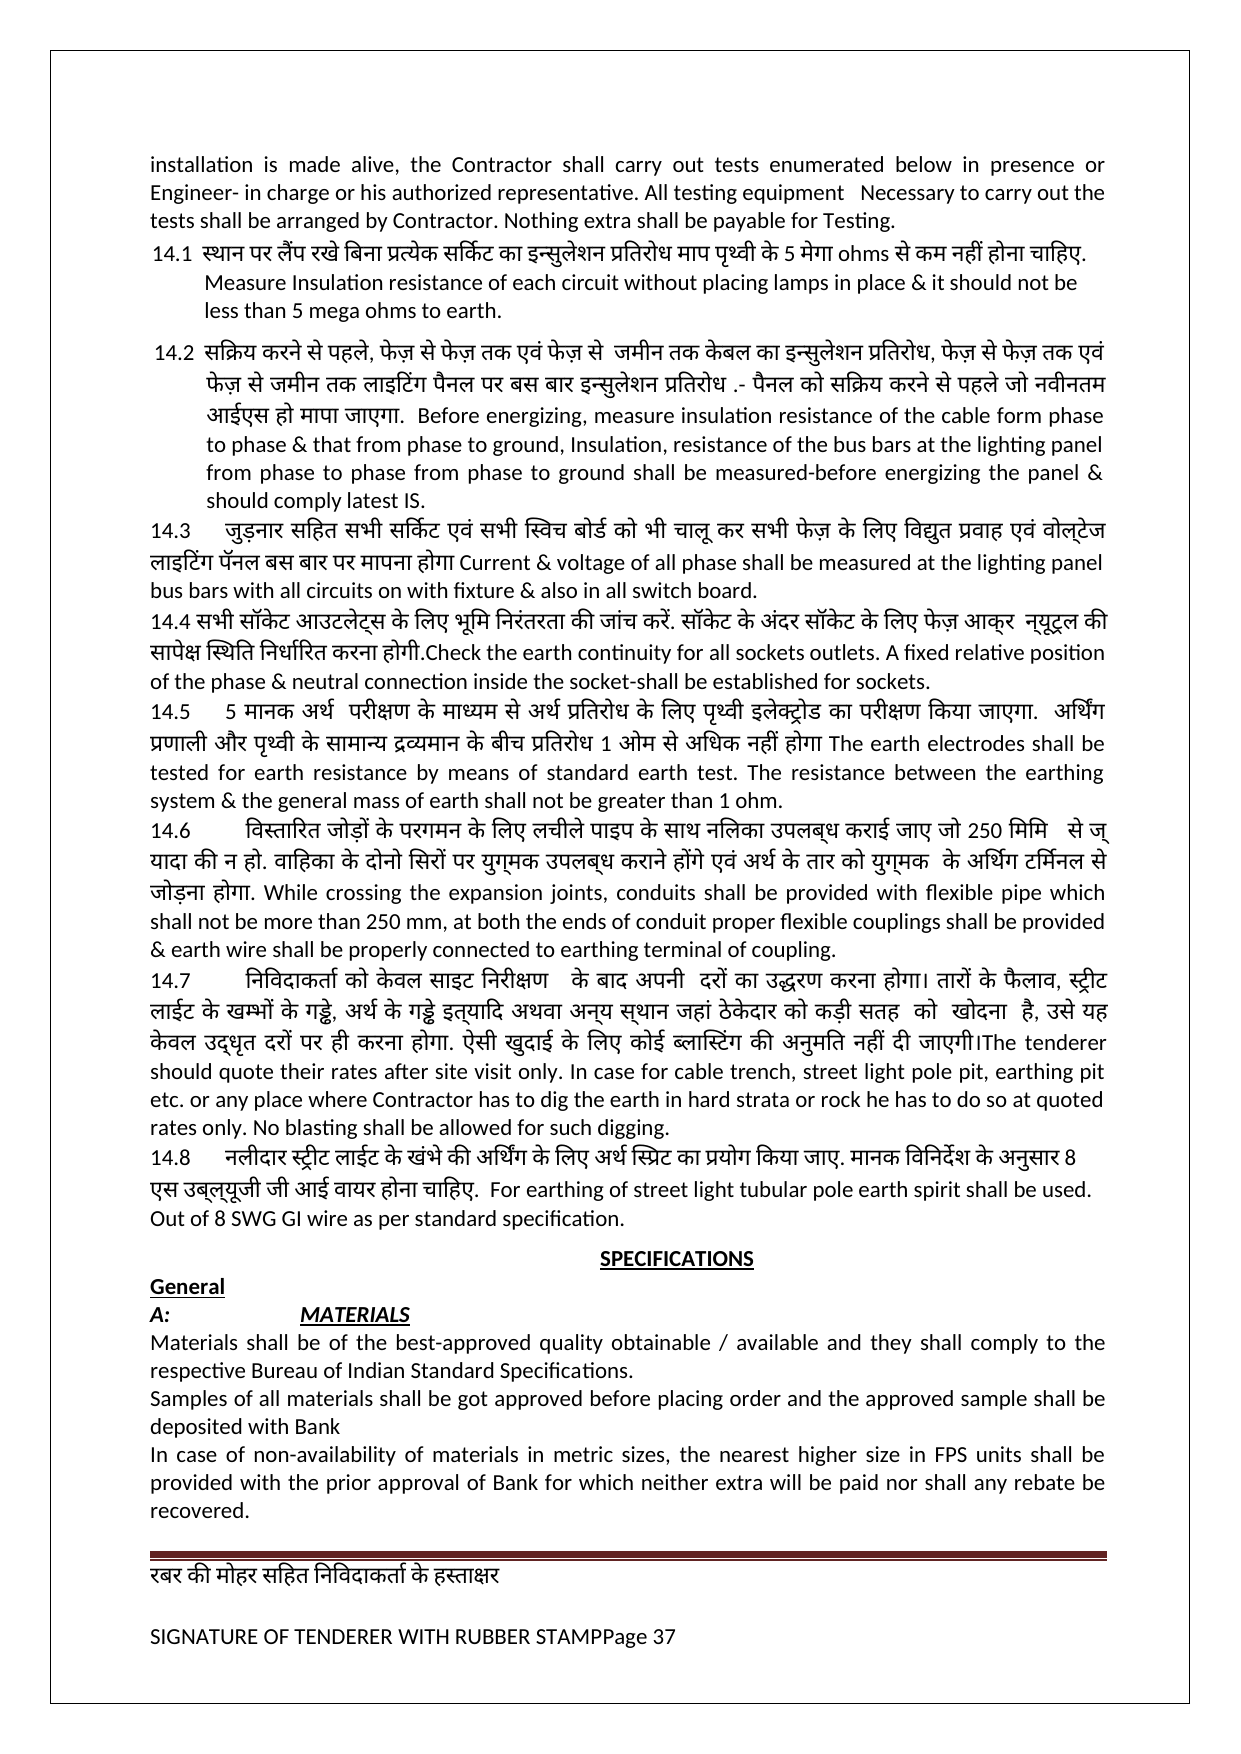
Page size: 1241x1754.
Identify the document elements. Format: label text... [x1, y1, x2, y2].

text In case of non-availability of materials in metric sizes, the nearest higher size in FPS units shall be provided with the prior approval of Bank for which neither extra will be paid nor shall any rebate be recovered. [150, 1441, 1107, 1524]
text 14.5 5 मानक अर्थ परीक्षण के माध्यम से अर्थ प्रतिरोध के लिए पृथ्वी इलेक्ट्रोड का परीक्षण किया जाएगा. अर्थिंग प्रणाली और पृथ्वी के सामान्य द्रव्यमान के बीच प्रतिरोध 1 ओम से अधिक नहीं होगा The earth electrodes shall be tested for earth resistance by means of standard earth test. The resistance between the earthing system & the general mass of earth shall not be greater than 1 ohm. [150, 695, 1105, 814]
text General [150, 1272, 1107, 1300]
text SPECIFICATIONS [562, 1244, 1107, 1272]
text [150, 150, 1107, 234]
text 14.2 सक्रिय करने से पहले, फेज़ से फेज़ तक एवं फेज़ से जमीन तक केबल का इन्सुलेशन प्रतिरोध, फेज़ से फेज़ तक एवं फेज़ से जमीन तक लाइटिंग पैनल पर बस बार इन्सुलेशन प्रतिरोध .- पैनल को सक्रिय करने से पहले जो नवीनतम आईएस हो मापा जाएगा. Before energizing, measure insulation resistance of the cable form phase to phase & that from phase to ground, Insulation, resistance of the bus bars at the lighting panel from phase to phase from phase to ground shall be measured-before energizing the panel & should comply latest IS. [154, 336, 1105, 514]
text Samples of all materials shall be got approved before placing order and the approved sample shall be deposited with Bank [150, 1384, 1107, 1441]
text 14.4 सभी सॉकेट आउटलेट्स के लिए भूमि निरंतरता की जांच करें. सॉकेट के अंदर सॉकेट के लिए फेज़ आक्‍र न्‍यूट्रल की सापेक्ष स्थिति निर्धारित करना होगी.Check the earth continuity for all sockets outlets. A fixed relative position of the phase & neutral connection inside the socket-shall be established for sockets. [150, 605, 1107, 695]
text 14.1 स्थान पर लैंप रखे बिना प्रत्येक सर्किट का इन्सुलेशन प्रतिरोध माप पृथ्वी के 5 मेगा ohms से कम नहीं होना चाहिए. Measure Insulation resistance of each circuit without placing lamps in place & it should not be less than 5 mega ohms to earth. [152, 237, 1107, 324]
text 14.7 निविदाकर्ता को केवल साइट निरीक्षण के बाद अपनी दरों का उद्धरण करना होगा। तारों के फैलाव, स्ट्रीट लाईट के खम्भों के गड्ढे, अर्थ के गड्ढे इत्‍यादि अथवा अन्‍य स्‍थान जहां ठेकेदार को कड़ी सतह को खोदना है, उसे यह केवल उद्धृत दरों पर ही करना होगा. ऐसी खुदाई के लिए कोई ब्लास्टिंग की अनुमति नहीं दी जाएगी।The tenderer should quote their rates after site visit only. In case for cable trench, street light pole pit, earthing pit etc. or any place where Contractor has to dig the earth in hard strata or rock he has to do so at quoted rates only. No blasting shall be allowed for such digging. [150, 963, 1107, 1141]
text 14.6 विस्तारित जोड़ों के परगमन के लिए लचीले पाइप के साथ नलिका उपलब्‍ध कराई जाए जो 250 मिमि से ज्‍यादा की न हो. वाहिका के दोनो सिरों पर युग्‍मक उपलब्‍ध कराने होंगे एवं अर्थ के तार को युग्‍मक के अर्थिग टर्मिनल से जोड़ना होगा. While crossing the expansion joints, conduits shall be provided with flexible pipe which shall not be more than 250 mm, at both the ends of conduit proper flexible couplings shall be provided & earth wire shall be properly connected to earthing terminal of coupling. [150, 814, 1107, 963]
text 14.8 नलीदार स्ट्रीट लाईट के खंभे की अर्थिंग के लिए अर्थ स्प्रिट का प्रयोग किया जाए. मानक विनिर्देश के अनुसार 8 एस उब्‍ल्‍यूजी जी आई वायर होना चाहिए. For earthing of street light tubular pole earth spirit shall be used. Out of 8 SWG GI wire as per standard specification. [150, 1141, 1107, 1232]
text 14.3 जुड़नार सहित सभी सर्किट एवं सभी स्विच बोर्ड को भी चालू कर सभी फेज़ के लिए विद्युत प्रवाह एवं वोल्‍टेज लाइटिंग पॅनल बस बार पर मापना होगा Current & voltage of all phase shall be measured at the lighting panel bus bars with all circuits on with fixture & also in all switch board. [150, 514, 1105, 605]
text Materials shall be of the best-approved quality obtainable / available and they shall comply to the respective Bureau of Indian Standard Specifications. [150, 1328, 1107, 1384]
text A: MATERIALS [150, 1300, 1107, 1328]
